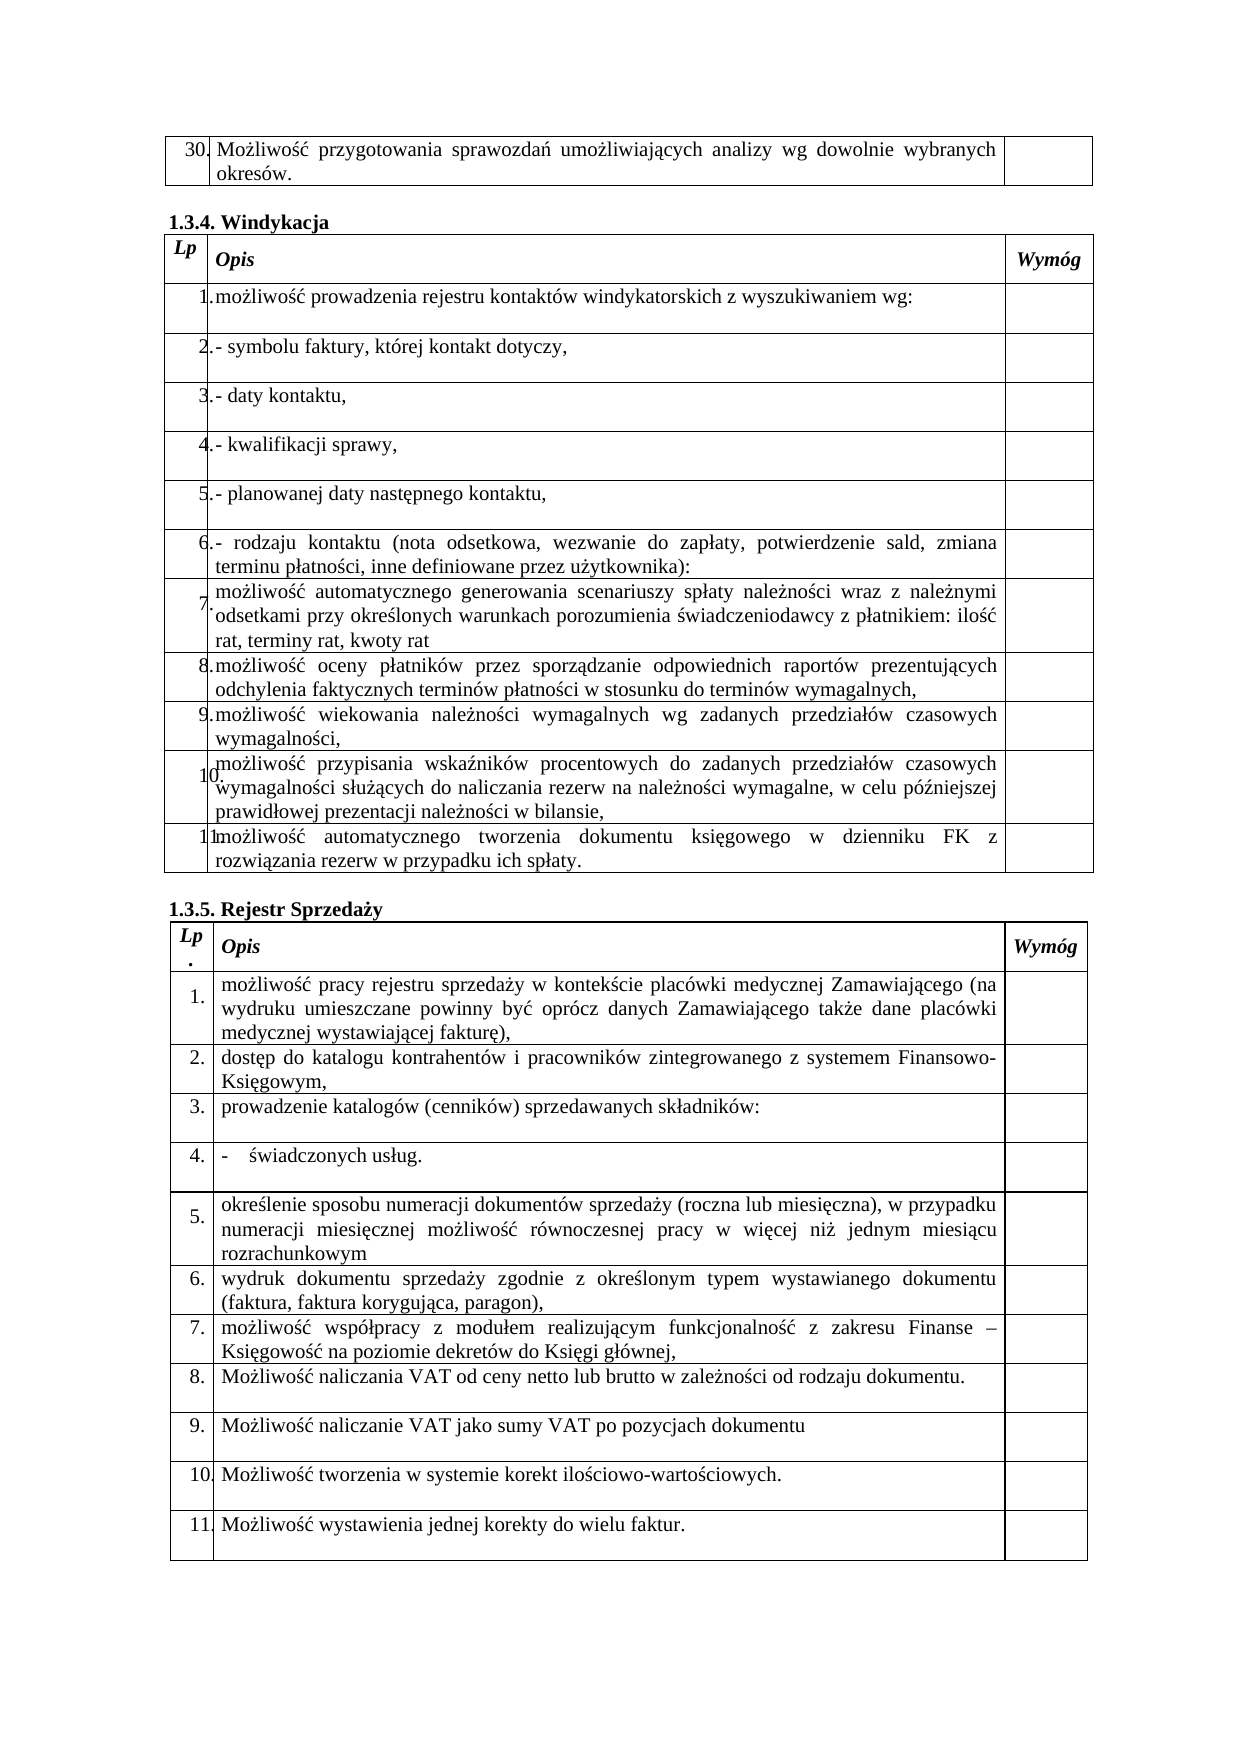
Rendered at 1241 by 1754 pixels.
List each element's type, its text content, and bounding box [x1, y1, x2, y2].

table_cell [1006, 1094, 1087, 1142]
table_cell [1006, 751, 1093, 823]
table_header Opis [214, 923, 1004, 971]
table_header Wymóg [1006, 235, 1093, 283]
table_cell określenie sposobu numeracji dokumentów sprzedaży (roczna lub miesięczna), w przypadku numeracji miesięcznej możliwość równoczesnej pracy w więcej niż jednym miesiącu rozrachunkowym [214, 1193, 1004, 1264]
table_header Lp. [165, 235, 207, 283]
table_cell [171, 1094, 213, 1142]
table_cell - daty kontaktu, [208, 383, 1005, 431]
table_cell Możliwość przygotowania sprawozdań umożliwiających analizy wg dowolnie wybranych okresów. [210, 137, 1004, 185]
table_cell - rodzaju kontaktu (nota odsetkowa, wezwanie do zapłaty, potwierdzenie sald, zmiana terminu płatności, inne definiowane przez użytkownika): [208, 530, 1005, 578]
table_cell [165, 334, 207, 382]
table_cell możliwość automatycznego generowania scenariuszy spłaty należności wraz z należnymi odsetkami przy określonych warunkach porozumienia świadczeniodawcy z płatnikiem: ilość rat, terminy rat, kwoty rat [208, 579, 1005, 652]
table_cell [1006, 334, 1093, 382]
table_cell [1006, 1045, 1087, 1093]
table_cell [1006, 1462, 1087, 1510]
table_cell - planowanej daty następnego kontaktu, [208, 481, 1005, 529]
table_cell dostęp do katalogu kontrahentów i pracowników zintegrowanego z systemem Finansowo-Księgowym, [214, 1045, 1004, 1093]
table_cell [1006, 702, 1093, 750]
table_cell [171, 1143, 213, 1191]
table_cell [1006, 1511, 1087, 1559]
table_cell [1005, 137, 1092, 185]
table_cell możliwość wiekowania należności wymagalnych wg zadanych przedziałów czasowych wymagalności, [208, 702, 1005, 750]
table_cell [1006, 824, 1093, 872]
table_cell możliwość współpracy z modułem realizującym funkcjonalność z zakresu Finanse – Księgowość na poziomie dekretów do Księgi głównej, [214, 1315, 1004, 1363]
table_cell [171, 972, 213, 1044]
table_cell [1006, 1315, 1087, 1363]
text 1.3.5. Rejestr Sprzedaży [168, 897, 1122, 921]
table_cell Możliwość naliczania VAT od ceny netto lub brutto w zależności od rodzaju dokumentu. [214, 1364, 1004, 1412]
text 1.3.4. Windykacja [168, 210, 1122, 234]
table_cell [171, 1266, 213, 1314]
table_cell - świadczonych usług. [214, 1143, 1004, 1191]
table_cell [165, 751, 207, 823]
table_cell [165, 383, 207, 431]
table_cell [1006, 383, 1093, 431]
table_cell [165, 824, 207, 872]
table_cell [165, 579, 207, 652]
table_cell [1006, 1364, 1087, 1412]
table_cell [1006, 530, 1093, 578]
table_cell możliwość automatycznego tworzenia dokumentu księgowego w dzienniku FK z rozwiązania rezerw w przypadku ich spłaty. [208, 824, 1005, 872]
table_cell [165, 530, 207, 578]
table_cell [165, 481, 207, 529]
table_cell [1006, 1193, 1087, 1264]
table_cell [1006, 1266, 1087, 1314]
table_cell [171, 1315, 213, 1363]
table_cell prowadzenie katalogów (cenników) sprzedawanych składników: [214, 1094, 1004, 1142]
table_cell możliwość przypisania wskaźników procentowych do zadanych przedziałów czasowych wymagalności służących do naliczania rezerw na należności wymagalne, w celu późniejszej prawidłowej prezentacji należności w bilansie, [208, 751, 1005, 823]
table_cell [1006, 432, 1093, 480]
table_cell [166, 137, 209, 185]
table_cell [1006, 579, 1093, 652]
table_cell [1006, 1413, 1087, 1461]
table_cell [171, 1364, 213, 1412]
table_header Wymóg [1006, 923, 1087, 971]
table_cell [165, 432, 207, 480]
table_cell [171, 1045, 213, 1093]
table_cell Możliwość wystawienia jednej korekty do wielu faktur. [214, 1511, 1004, 1559]
table_cell Możliwość naliczanie VAT jako sumy VAT po pozycjach dokumentu [214, 1413, 1004, 1461]
table_cell [165, 653, 207, 701]
table_cell wydruk dokumentu sprzedaży zgodnie z określonym typem wystawianego dokumentu (faktura, faktura korygująca, paragon), [214, 1266, 1004, 1314]
table_header Opis [208, 235, 1005, 283]
table_cell [171, 1511, 213, 1559]
table_cell [1006, 284, 1093, 332]
table_cell możliwość pracy rejestru sprzedaży w kontekście placówki medycznej Zamawiającego (na wydruku umieszczane powinny być oprócz danych Zamawiającego także dane placówki medycznej wystawiającej fakturę), [214, 972, 1004, 1044]
table_cell możliwość oceny płatników przez sporządzanie odpowiednich raportów prezentujących odchylenia faktycznych terminów płatności w stosunku do terminów wymagalnych, [208, 653, 1005, 701]
table_cell możliwość prowadzenia rejestru kontaktów windykatorskich z wyszukiwaniem wg: [208, 284, 1005, 332]
table_cell [165, 284, 207, 332]
table_cell [171, 1193, 213, 1264]
table_cell [1006, 481, 1093, 529]
table_cell [165, 702, 207, 750]
table_cell [1006, 1143, 1087, 1191]
table_cell [1006, 653, 1093, 701]
table_cell [171, 1462, 213, 1510]
table_cell Możliwość tworzenia w systemie korekt ilościowo-wartościowych. [214, 1462, 1004, 1510]
table_cell - kwalifikacji sprawy, [208, 432, 1005, 480]
table_header Lp. [171, 923, 213, 971]
table_cell [1006, 972, 1087, 1044]
table_cell - symbolu faktury, której kontakt dotyczy, [208, 334, 1005, 382]
table_cell [171, 1413, 213, 1461]
